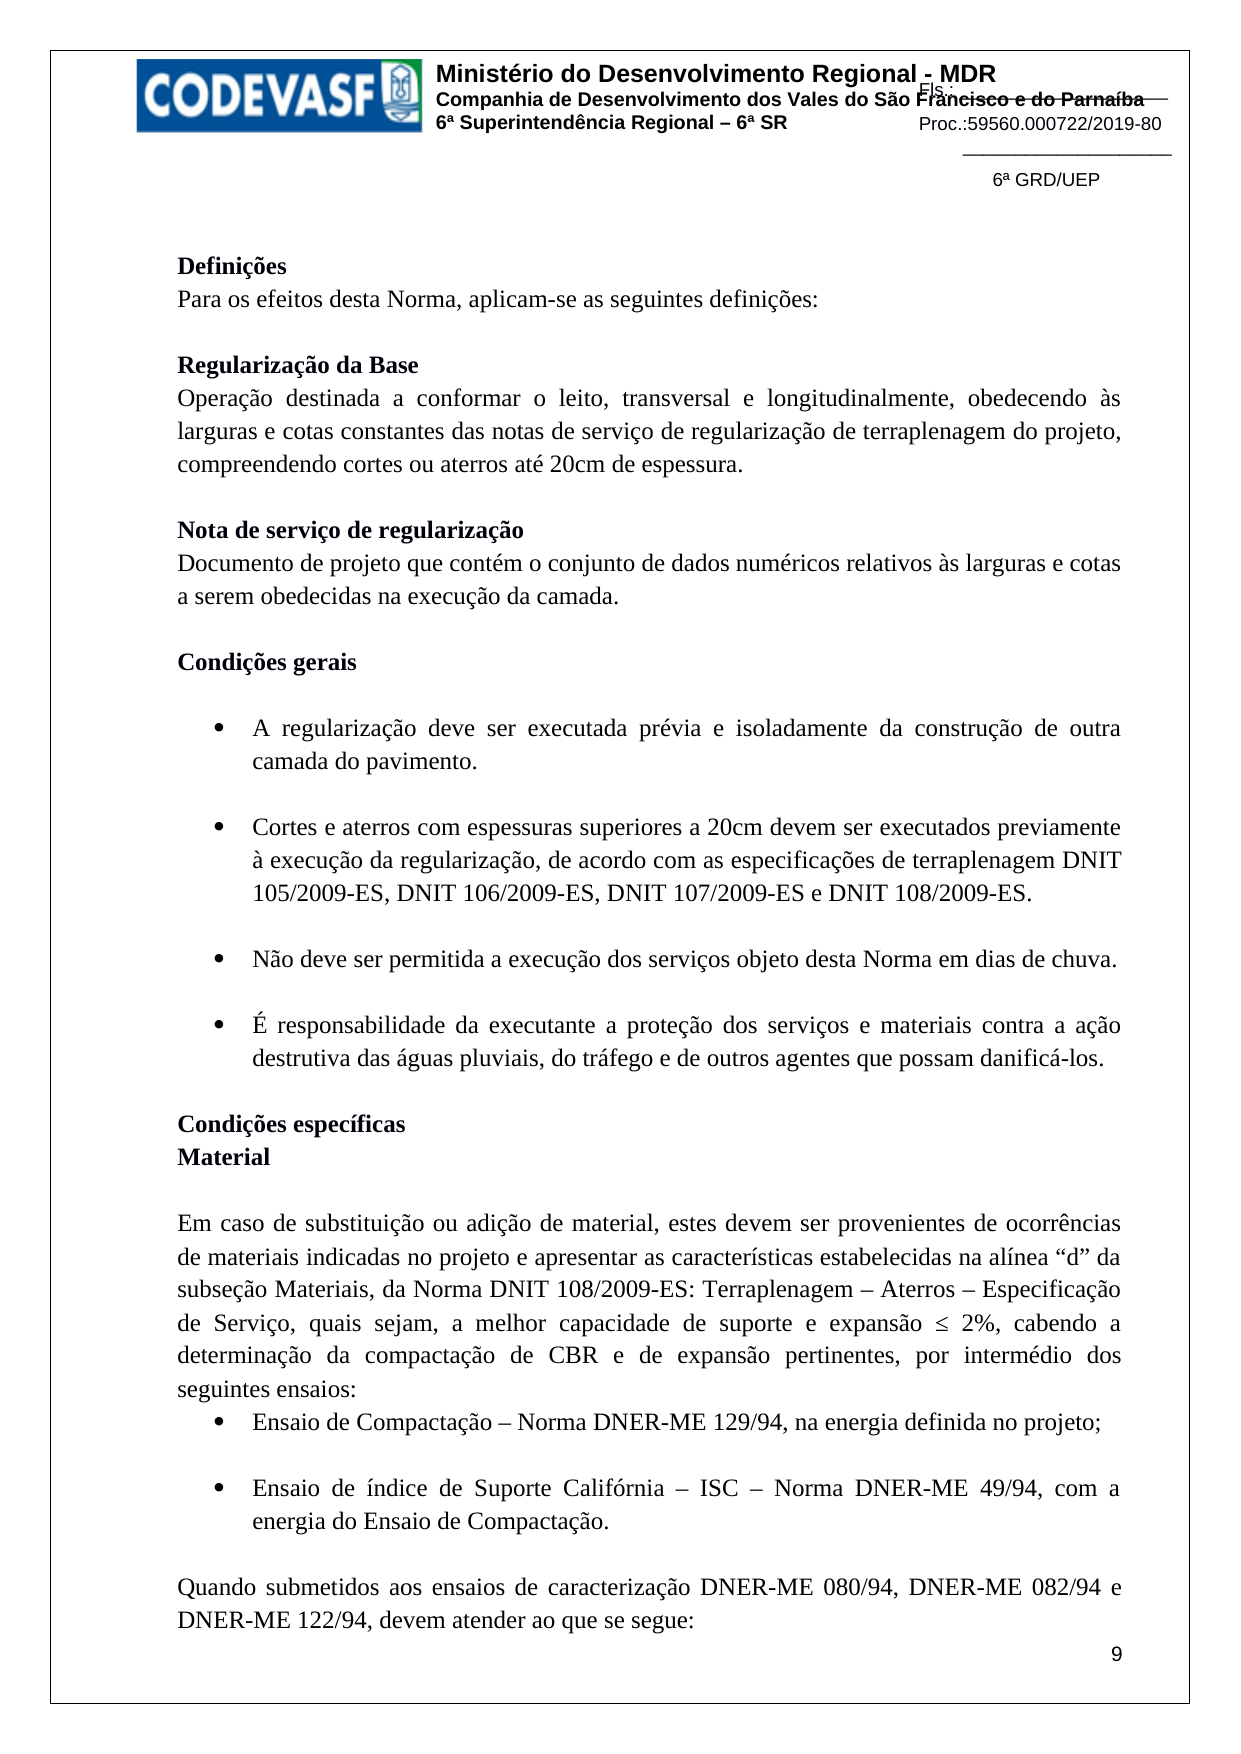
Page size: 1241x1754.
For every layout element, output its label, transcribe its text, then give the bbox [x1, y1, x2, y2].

list Ensaio de Compactação – Norma DNER-ME 129/94, na energia definida no projeto; [214, 1407, 1122, 1435]
list Cortes e aterros com espessuras superiores a 20cm devem ser executados previamente à execução da regularização, de acordo com as especificações de terraplenagem DNIT 105/2009-ES, DNIT 106/2009-ES, DNIT 107/2009-ES e DNIT 108/2009-ES. [214, 812, 1122, 907]
text Condições específicas [177, 1109, 1122, 1138]
text Regularização da Base [177, 350, 1122, 379]
text Para os efeitos desta Norma, aplicam-se as seguintes definições: [177, 284, 1122, 313]
picture [136, 59, 424, 135]
list Ensaio de índice de Suporte Califórnia – ISC – Norma DNER-ME 49/94, com a energia do Ensaio de Compactação. [214, 1473, 1122, 1534]
list É responsabilidade da executante a proteção dos serviços e materiais contra a ação destrutiva das águas pluviais, do tráfego e de outros agentes que possam danificá-los. [214, 1010, 1122, 1072]
list A regularização deve ser executada prévia e isoladamente da construção de outra camada do pavimento. [214, 713, 1122, 775]
text Nota de serviço de regularização [177, 515, 1122, 544]
text Material [177, 1142, 1122, 1171]
text Definições [177, 251, 1122, 280]
list Não deve ser permitida a execução dos serviços objeto desta Norma em dias de chuva. [214, 944, 1122, 973]
text Operação destinada a conformar o leito, transversal e longitudinalmente, obedecendo às larguras e cotas constantes das notas de serviço de regularização de terraplenagem do projeto, compreendendo cortes ou aterros até 20cm de espessura. [177, 383, 1122, 478]
text Documento de projeto que contém o conjunto de dados numéricos relativos às larguras e cotas a serem obedecidas na execução da camada. [177, 548, 1122, 610]
text Condições gerais [177, 647, 1122, 676]
text Em caso de substituição ou adição de material, estes devem ser provenientes de ocorrências de materiais indicadas no projeto e apresentar as características estabelecidas na alínea “d” da subseção Materiais, da Norma DNIT 108/2009-ES: Terraplenagem – Aterros – Especificação de Serviço, quais sejam, a melhor capacidade de suporte e expansão ≤ 2%, cabendo a determinação da compactação de CBR e de expansão pertinentes, por intermédio dos seguintes ensaios: [177, 1208, 1122, 1402]
text Quando submetidos aos ensaios de caracterização DNER-ME 080/94, DNER-ME 082/94 e DNER-ME 122/94, devem atender ao que se segue: [177, 1572, 1122, 1633]
